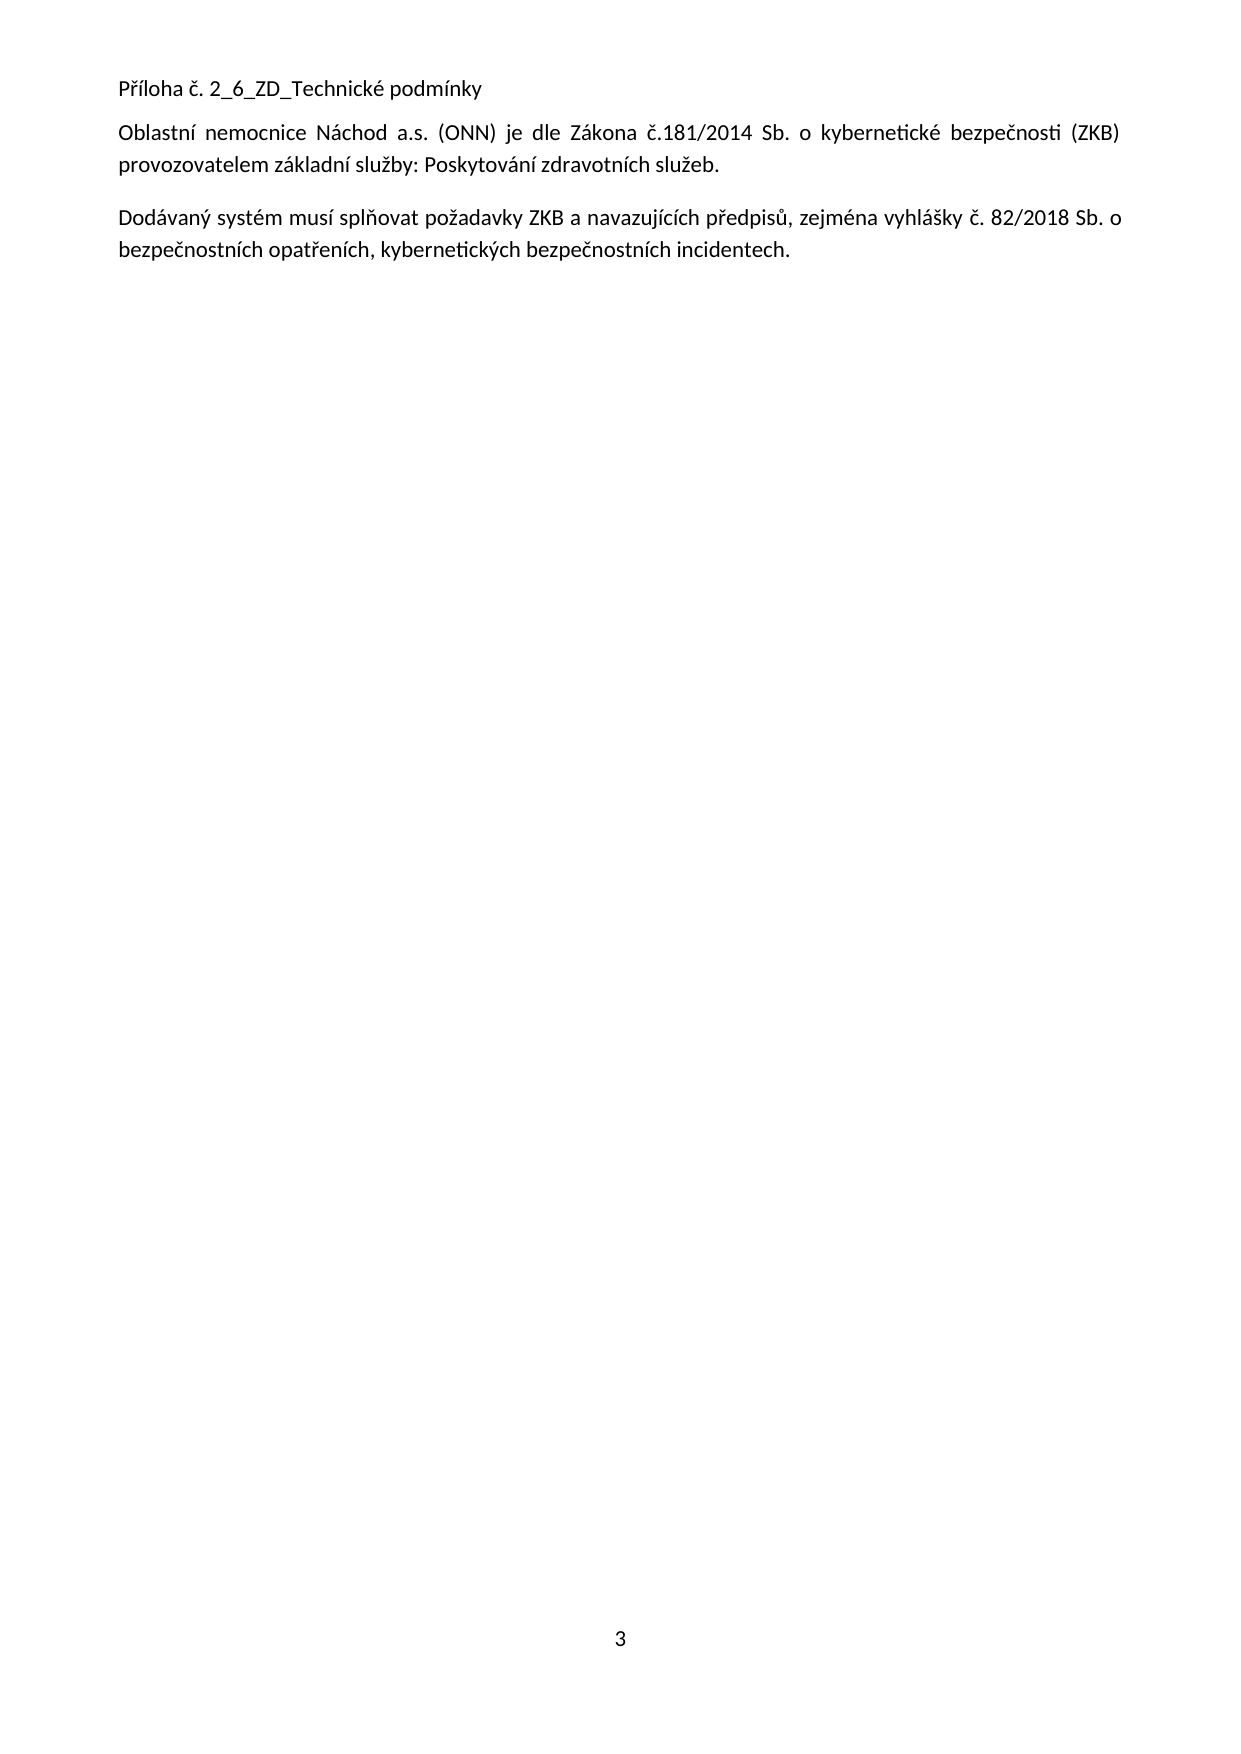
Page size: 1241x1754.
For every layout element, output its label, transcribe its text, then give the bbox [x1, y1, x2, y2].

text Oblastní nemocnice Náchod a.s. (ONN) je dle Zákona č.181/2014 Sb. o kybernetické bezpečnosti (ZKB) provozovatelem základní služby: Poskytování zdravotních služeb. [118, 118, 1122, 178]
text Dodávaný systém musí splňovat požadavky ZKB a navazujících předpisů, zejména vyhlášky č. 82/2018 Sb. o bezpečnostních opatřeních, kybernetických bezpečnostních incidentech. [118, 203, 1122, 264]
